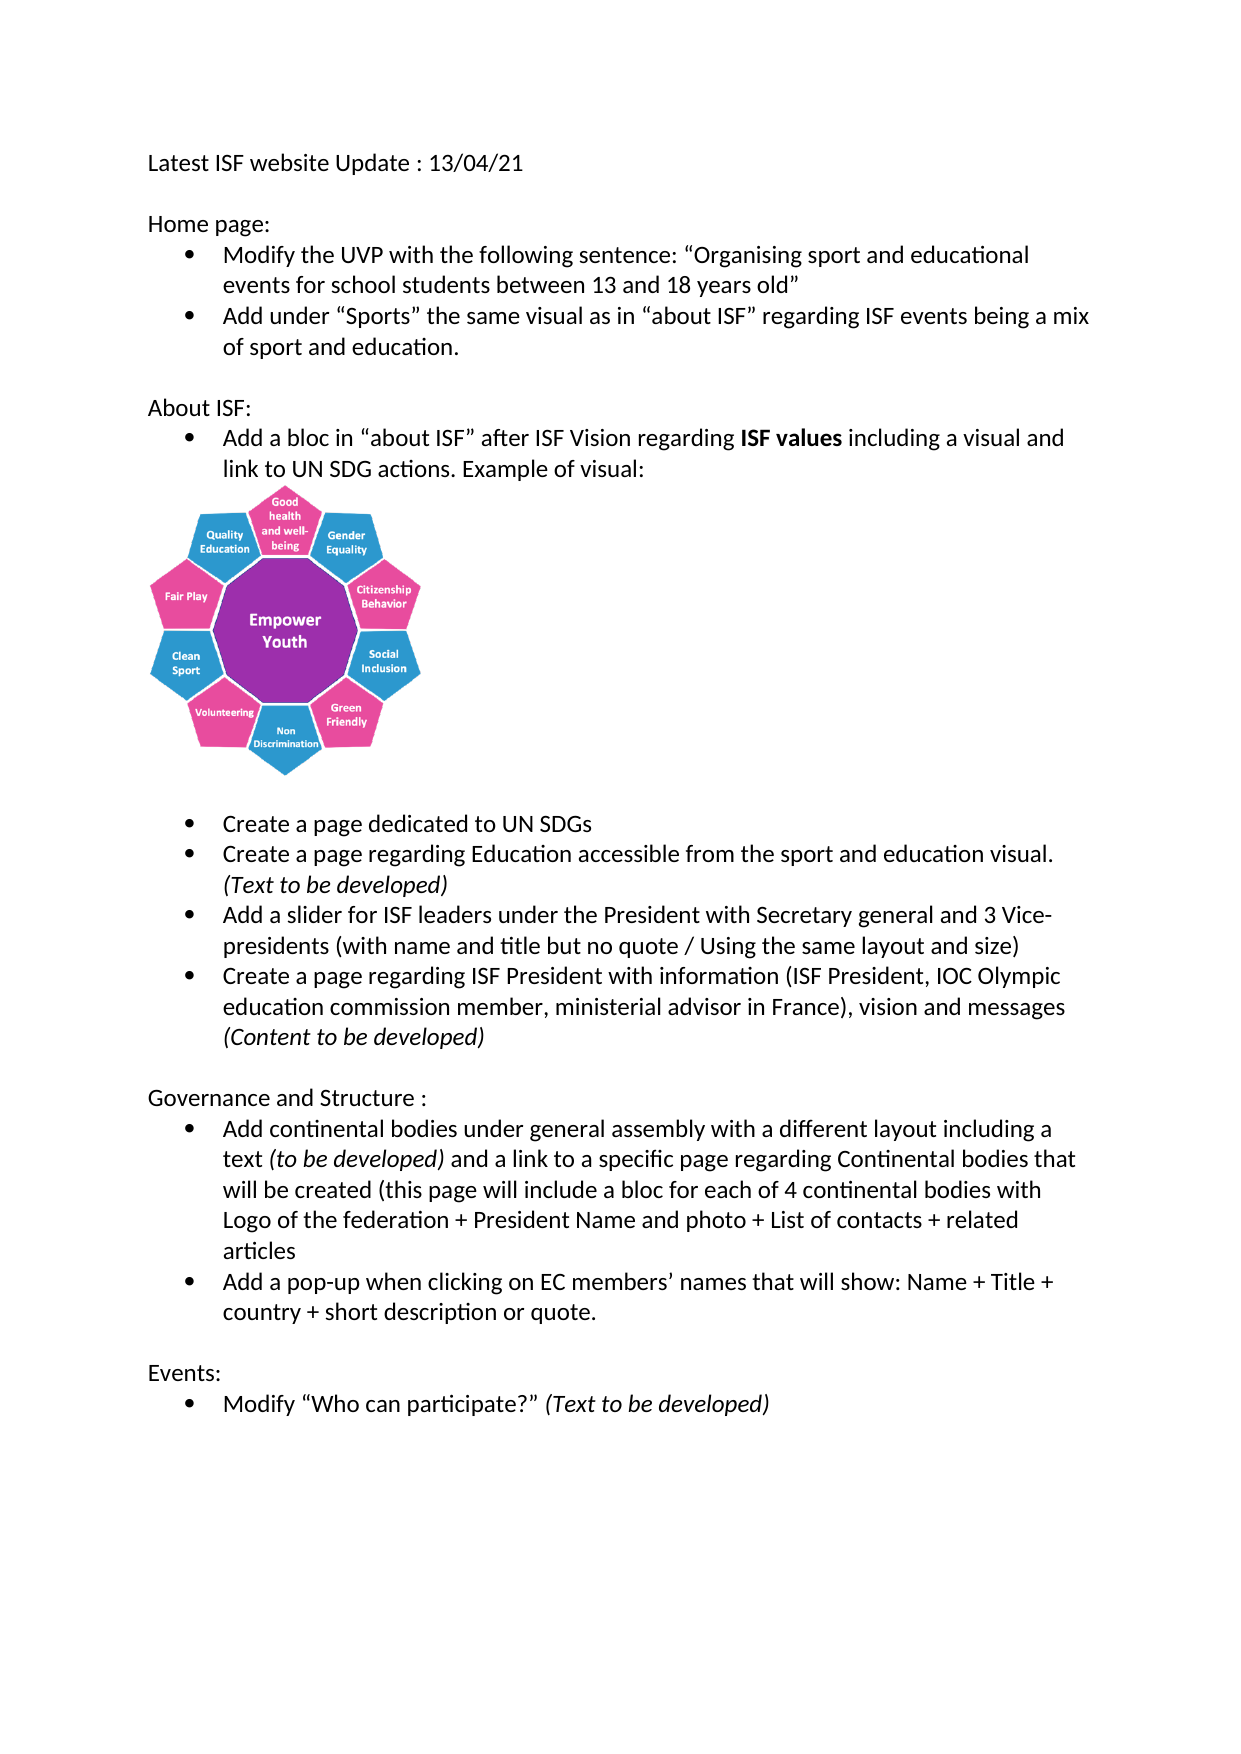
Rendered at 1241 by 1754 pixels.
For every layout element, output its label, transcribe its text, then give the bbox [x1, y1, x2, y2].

text Governance and Structure : [148, 1082, 1093, 1113]
list Create a page regarding ISF President with information (ISF President, IOC Olympic education commission member, ministerial advisor in France), vision and messages (Content to be developed) [185, 960, 1093, 1052]
list Add a bloc in “about ISF” after ISF Vision regarding ISF values including a visual and link to UN SDG actions. Example of visual: [185, 422, 1093, 483]
list Create a page regarding Education accessible from the sport and education visual. (Text to be developed) [185, 838, 1093, 899]
list Create a page dedicated to UN SDGs [185, 808, 1093, 838]
list Modify “Who can participate?” (Text to be developed) [185, 1388, 1093, 1418]
list Add continental bodies under general assembly with a different layout including a text (to be developed) and a link to a specific page regarding Continental bodies that will be created (this page will include a bloc for each of 4 continental bodies with Logo of the federation + President Name and photo + List of contacts + related articles [185, 1113, 1093, 1266]
list Modify the UVP with the following sentence: “Organising sport and educational events for school students between 13 and 18 years old” [185, 239, 1093, 300]
text Home page: [148, 209, 1093, 239]
list Add a slider for ISF leaders under the President with Secretary general and 3 Vice-presidents (with name and title but no quote / Using the same layout and size) [185, 899, 1093, 960]
list Add under “Sports” the same visual as in “about ISF” regarding ISF events being a mix of sport and education. [185, 300, 1093, 361]
list Add a pop-up when clicking on EC members’ names that will show: Name + Title + country + short description or quote. [185, 1266, 1093, 1327]
text Latest ISF website Update : 13/04/21 [148, 148, 1093, 178]
picture [147, 483, 423, 778]
text About ISF: [148, 392, 1093, 422]
text Events: [148, 1357, 1093, 1388]
